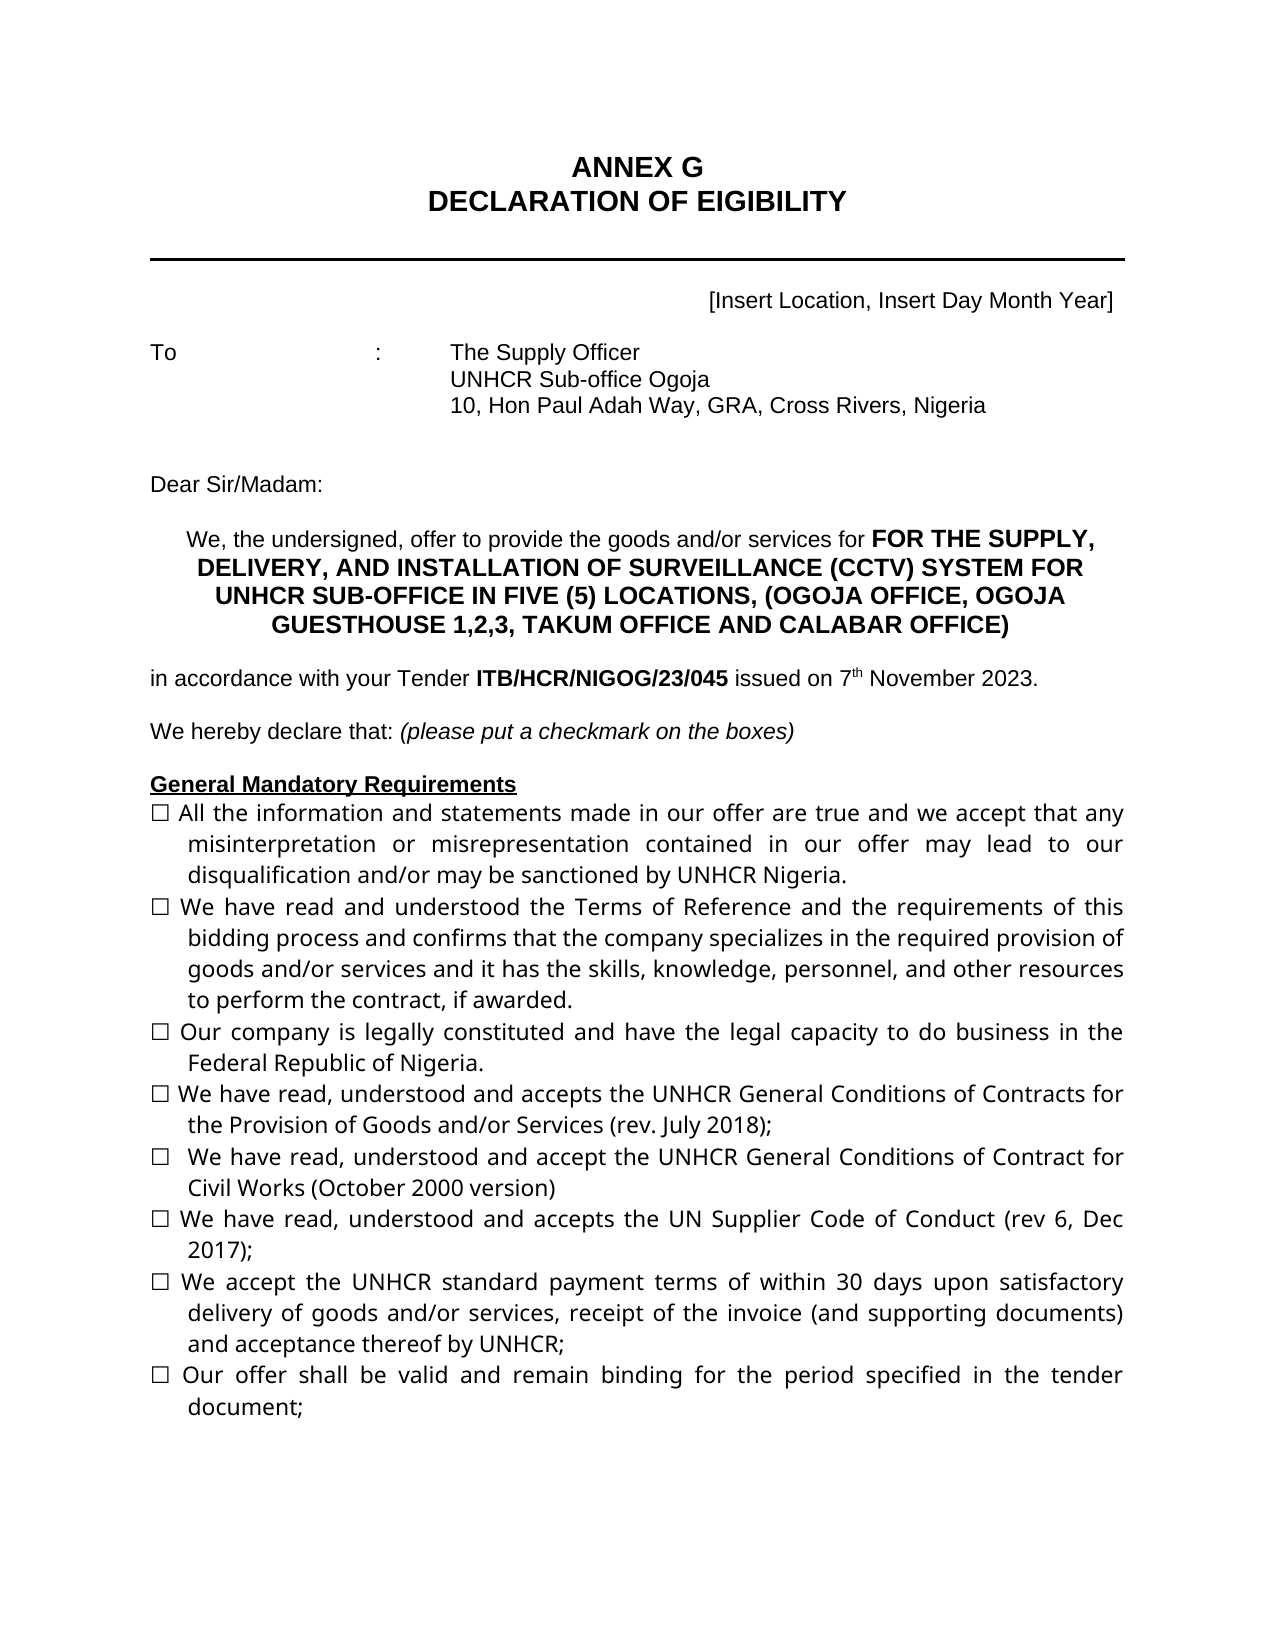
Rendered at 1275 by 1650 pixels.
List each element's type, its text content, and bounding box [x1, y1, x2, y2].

text ☐ We have read, understood and accepts the UNHCR General Conditions of Contracts for the Provision of Goods and/or Services (rev. July 2018); [150, 1078, 1125, 1141]
text ☐ We have read and understood the Terms of Reference and the requirements of this bidding process and confirms that the company specializes in the required provision of goods and/or services and it has the skills, knowledge, personnel, and other resources to perform the contract, if awarded. [150, 891, 1125, 1016]
text ☐ Our company is legally constituted and have the legal capacity to do business in the Federal Republic of Nigeria. [150, 1016, 1125, 1078]
text ANNEX G [150, 150, 1125, 183]
text We hereby declare that: (please put a checkmark on the boxes) [150, 718, 1125, 744]
text in accordance with your Tender ITB/HCR/NIGOG/23/045 issued on 7th November 2023. [150, 665, 1125, 692]
list DECLARATION OF EIGIBILITY [150, 183, 1125, 217]
text ☐ We have read, understood and accepts the UN Supplier Code of Conduct (rev 6, Dec 2017); [150, 1203, 1125, 1266]
text 10, Hon Paul Adah Way, GRA, Cross Rivers, Nigeria [150, 392, 1125, 418]
text ☐ All the information and statements made in our offer are true and we accept that any misinterpretation or misrepresentation contained in our offer may lead to our disqualification and/or may be sanctioned by UNHCR Nigeria. [150, 797, 1125, 891]
text ☐ We accept the UNHCR standard payment terms of within 30 days upon satisfactory delivery of goods and/or services, receipt of the invoice (and supporting documents) and acceptance thereof by UNHCR; [150, 1266, 1125, 1359]
text UNHCR Sub-office Ogoja [150, 366, 1125, 392]
text To : The Supply Officer [150, 339, 1125, 366]
text General Mandatory Requirements [150, 771, 1125, 797]
text ☐ We have read, understood and accept the UNHCR General Conditions of Contract for Civil Works (October 2000 version) [150, 1141, 1125, 1203]
text Dear Sir/Madam: [150, 471, 1125, 497]
text ☐ Our offer shall be valid and remain binding for the period specified in the tender document; [150, 1359, 1125, 1422]
text We, the undersigned, offer to provide the goods and/or services for FOR THE SUPPLY, DELIVERY, AND INSTALLATION OF SURVEILLANCE (CCTV) SYSTEM FOR UNHCR SUB-OFFICE IN FIVE (5) LOCATIONS, (OGOJA OFFICE, OGOJA GUESTHOUSE 1,2,3, TAKUM OFFICE AND CALABAR OFFICE) [150, 524, 1131, 639]
text [Insert Location, Insert Day Month Year] [150, 287, 1125, 313]
